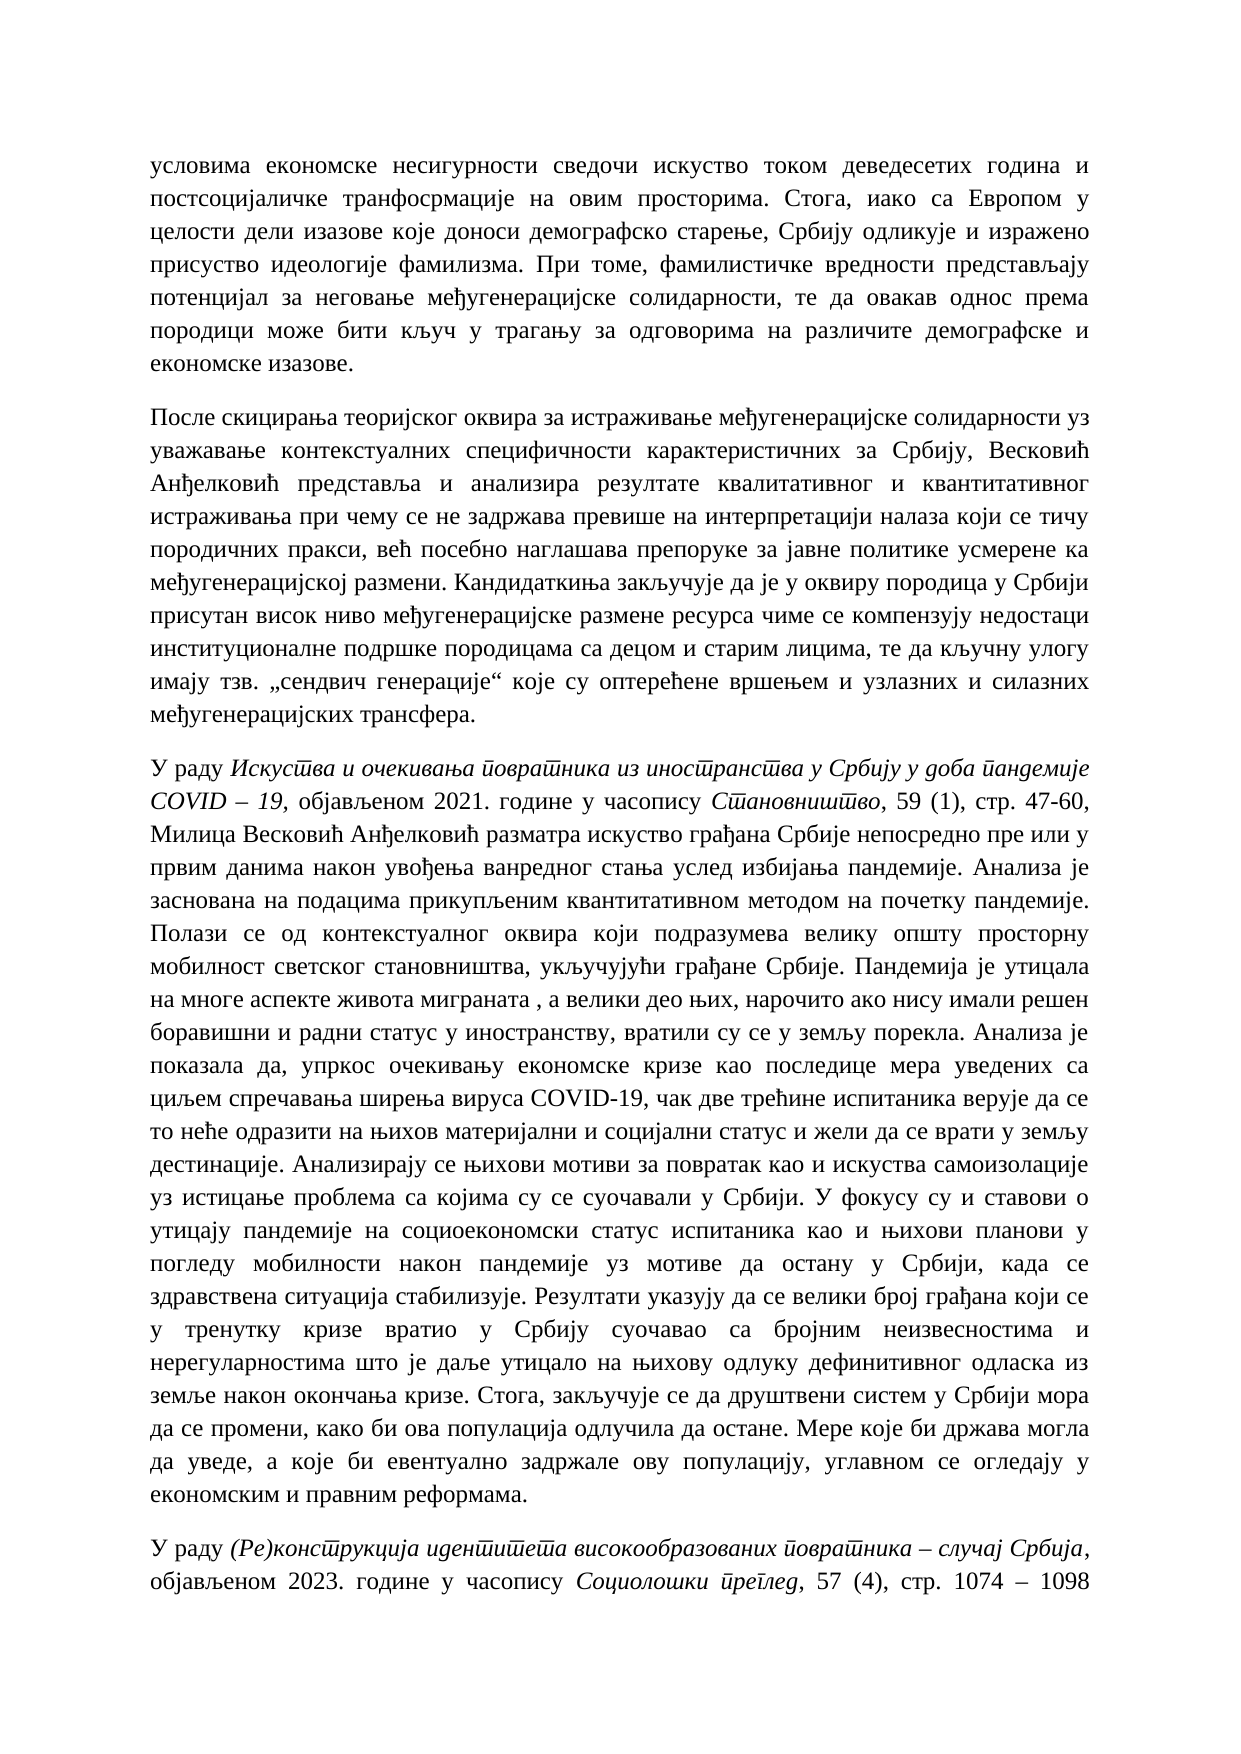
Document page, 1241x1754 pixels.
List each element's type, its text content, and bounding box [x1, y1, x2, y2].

text После скицирања теоријског оквира за истраживање међугенерацијске солидарности уз уважавање контекстуалних специфичности карактеристичних за Србију, Весковић Анђелковић представља и анализира резултате квалитативног и квантитативног истраживања при чему се не задржава превише на интерпретацији налаза који се тичу породичних пракси, већ посебно наглашава препоруке за јавне политике усмерене ка међугенерацијској размени. Кандидаткиња закључује да је у оквиру породица у Србији присутан висок ниво међугенерацијске размене ресурса чиме се компензују недостаци институционалне подршке породицама са децом и старим лицима, те да кључну улогу имају тзв. „сендвич генерације“ које су оптерећене вршењем и узлазних и силазних међугенерацијских трансфера. [150, 402, 1090, 728]
text У раду Искуства и очекивања повратника из иностранства у Србију у доба пандемије COVID – 19, објављеном 2021. године у часопису Становништво, 59 (1), стр. 47-60, Милица Весковић Анђелковић разматра искуство грађана Србије непосредно пре или у првим данима након увођења ванредног стања услед избијања пандемије. Анализа је заснована на подацима прикупљеним квантитативном методом на почетку пандемије. Полази се од контекстуалног оквира који подразумева велику општу просторну мобилност светског становништва, укључујући грађане Србије. Пандемија је утицала на многе аспекте живота миграната , а велики део њих, нарочито ако нису имали решен боравишни и радни статус у иностранству, вратили су се у земљу порекла. Анализа је показала да, упркос очекивању економске кризе као последице мера уведених са циљем спречавања ширења вируса COVID-19, чак две трећине испитаника верује да се то неће одразити на њихов материјални и социјални статус и жели да се врати у земљу дестинације. Анализирају се њихови мотиви за повратак као и искуства самоизолације уз истицање проблема са којима су се суочавали у Србији. У фокусу су и ставови о утицају пандемије на социоекономски статус испитаника као и њихови планови у погледу мобилности након пандемије уз мотиве да остану у Србији, када се здравствена ситуација стабилизује. Резултати указују да се велики број грађана који се у тренутку кризе вратио у Србију суочавао са бројним неизвесностима и нерегуларностима што је даље утицало на њихову одлуку дефинитивног одласка из земље након окончања кризе. Стога, закључује се да друштвени систем у Србији мора да се промени, како би ова популација одлучила да остане. Мере које би држава могла да уведе, а које би евентуално задржале ову популацију, углавном се огледају у економским и правним реформама. [150, 753, 1090, 1508]
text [150, 1533, 1090, 1595]
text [150, 150, 1090, 377]
